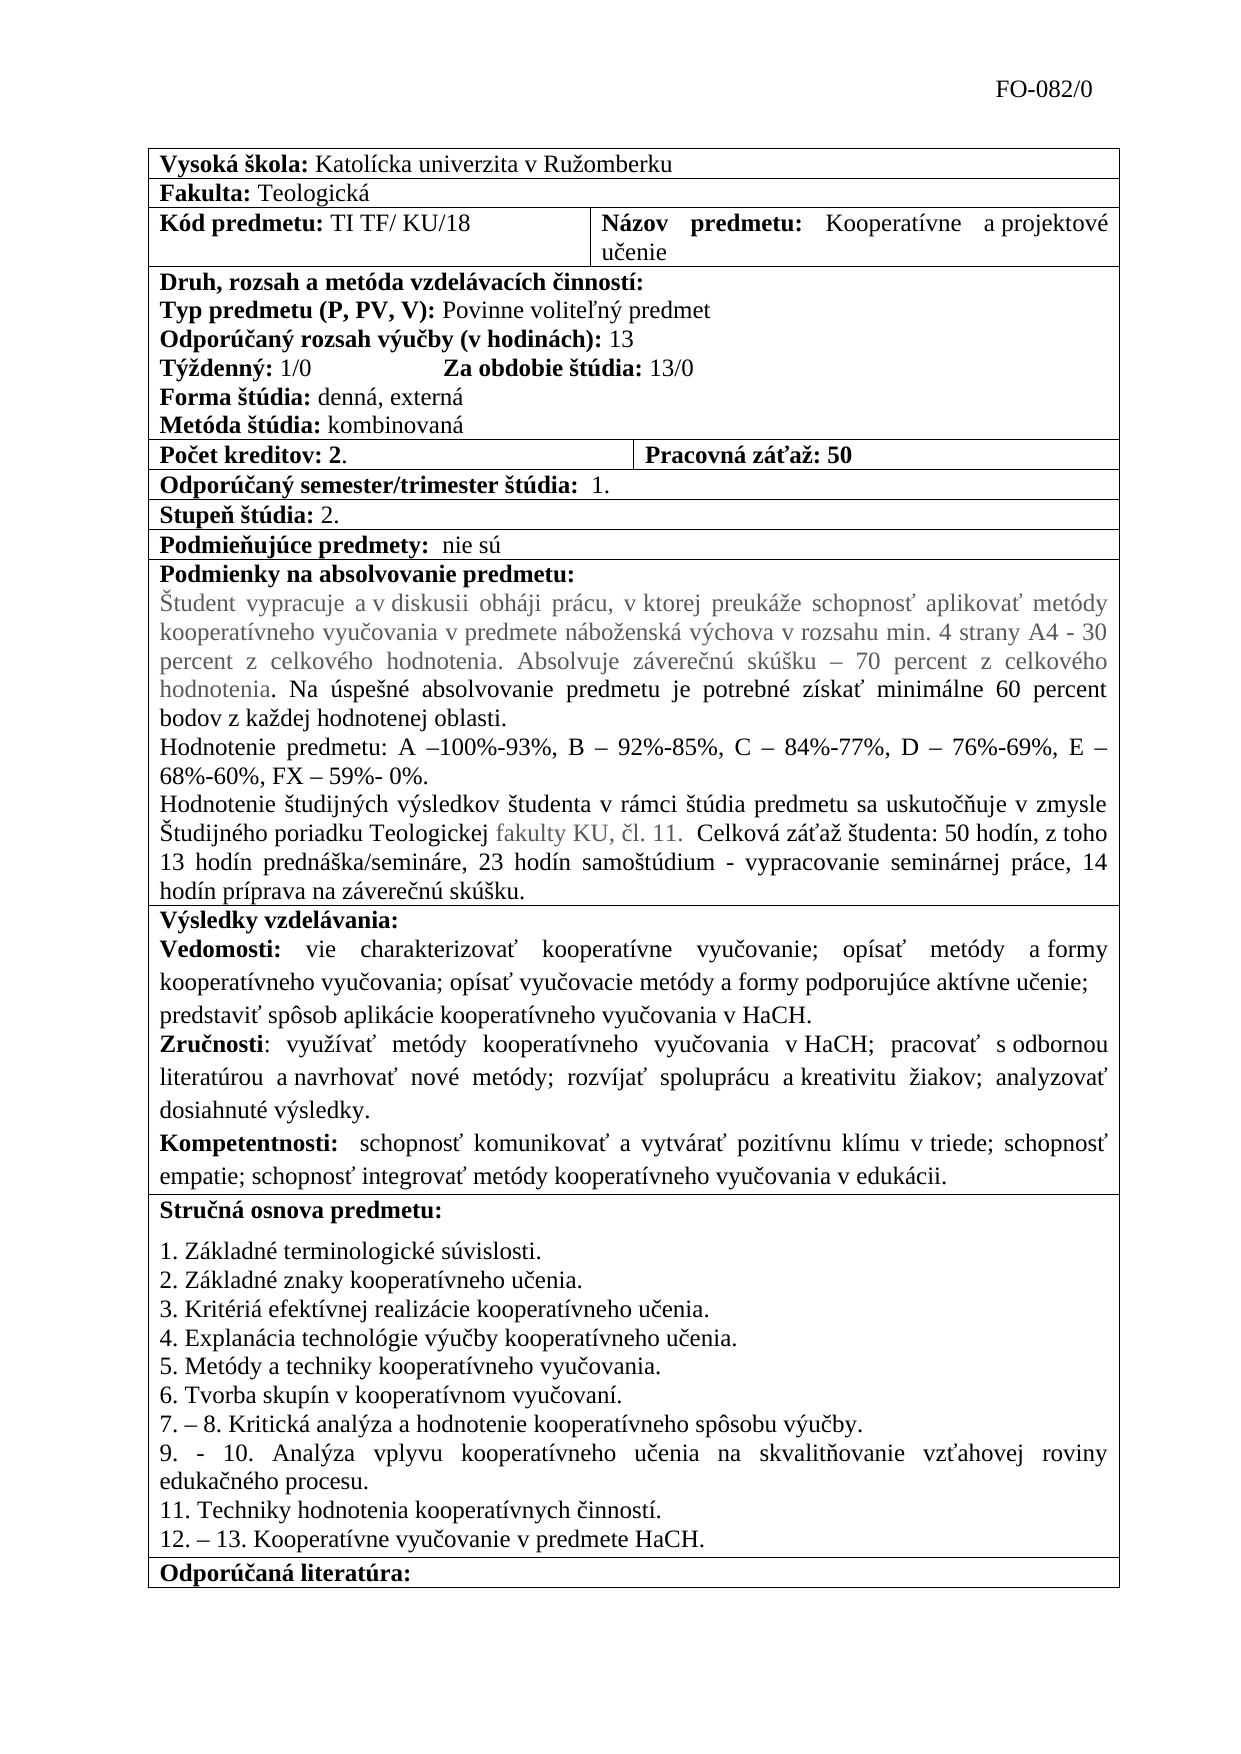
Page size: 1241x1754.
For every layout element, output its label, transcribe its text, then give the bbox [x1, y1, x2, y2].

table_cell Kód predmetu: TI TF/ KU/18 [149, 208, 590, 266]
table_cell Stručná osnova predmetu: 1. Základné terminologické súvislosti. 2. Základné znaky kooperatívneho učenia. 3. Kritériá efektívnej realizácie kooperatívneho učenia. 4. Explanácia technológie výučby kooperatívneho učenia. 5. Metódy a techniky kooperatívneho vyučovania. 6. Tvorba skupín v kooperatívnom vyučovaní. 7. – 8. Kritická analýza a hodnotenie kooperatívneho spôsobu výučby. 9. - 10. Analýza vplyvu kooperatívneho učenia na skvalitňovanie vzťahovej roviny edukačného procesu. 11. Techniky hodnotenia kooperatívnych činností. 12. – 13. Kooperatívne vyučovanie v predmete HaCH. [149, 1195, 1119, 1557]
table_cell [149, 1558, 1119, 1587]
table_cell Výsledky vzdelávania: Vedomosti: vie charakterizovať kooperatívne vyučovanie; opísať metódy a formy kooperatívneho vyučovania; opísať vyučovacie metódy a formy podporujúce aktívne učenie; predstaviť spôsob aplikácie kooperatívneho vyučovania v HaCH. Zručnosti: využívať metódy kooperatívneho vyučovania v HaCH; pracovať s odbornou literatúrou a navrhovať nové metódy; rozvíjať spoluprácu a kreativitu žiakov; analyzovať dosiahnuté výsledky. Kompetentnosti: schopnosť komunikovať a vytvárať pozitívnu klímu v triede; schopnosť empatie; schopnosť integrovať metódy kooperatívneho vyučovania v edukácii. [149, 906, 1119, 1194]
table_header Vysoká škola: Katolícka univerzita v Ružomberku [149, 149, 1119, 177]
table_cell Druh, rozsah a metóda vzdelávacích činností: Typ predmetu (P, PV, V): Povinne voliteľný predmet Odporúčaný rozsah výučby (v hodinách): 13 Týždenný: 1/0 Za obdobie štúdia: 13/0 Forma štúdia: denná, externá Metóda štúdia: kombinovaná [149, 267, 1119, 439]
table_cell Počet kreditov: 2. [149, 440, 633, 469]
table_cell Podmienky na absolvovanie predmetu: Študent vypracuje a v diskusii obháji prácu, v ktorej preukáže schopnosť aplikovať metódy kooperatívneho vyučovania v predmete náboženská výchova v rozsahu min. 4 strany A4 - 30 percent z celkového hodnotenia. Absolvuje záverečnú skúšku – 70 percent z celkového hodnotenia. Na úspešné absolvovanie predmetu je potrebné získať minimálne 60 percent bodov z každej hodnotenej oblasti. Hodnotenie predmetu: A –100%-93%, B – 92%-85%, C – 84%-77%, D – 76%-69%, E – 68%-60%, FX – 59%- 0%. Hodnotenie študijných výsledkov študenta v rámci štúdia predmetu sa uskutočňuje v zmysle Študijného poriadku Teologickej fakulty KU, čl. 11. Celková záťaž študenta: 50 hodín, z toho 13 hodín prednáška/semináre, 23 hodín samoštúdium - vypracovanie seminárnej práce, 14 hodín príprava na záverečnú skúšku. [149, 560, 1119, 904]
table_cell Podmieňujúce predmety: nie sú [149, 530, 1119, 558]
table_cell Odporúčaný semester/trimester štúdia: 1. [149, 470, 1119, 499]
table_cell Pracovná záťaž: 50 [634, 440, 1119, 469]
table_cell Stupeň štúdia: 2. [149, 500, 1119, 529]
table_cell Fakulta: Teologická [149, 179, 1119, 207]
table_cell Názov predmetu: Kooperatívne a projektové učenie [591, 208, 1119, 266]
